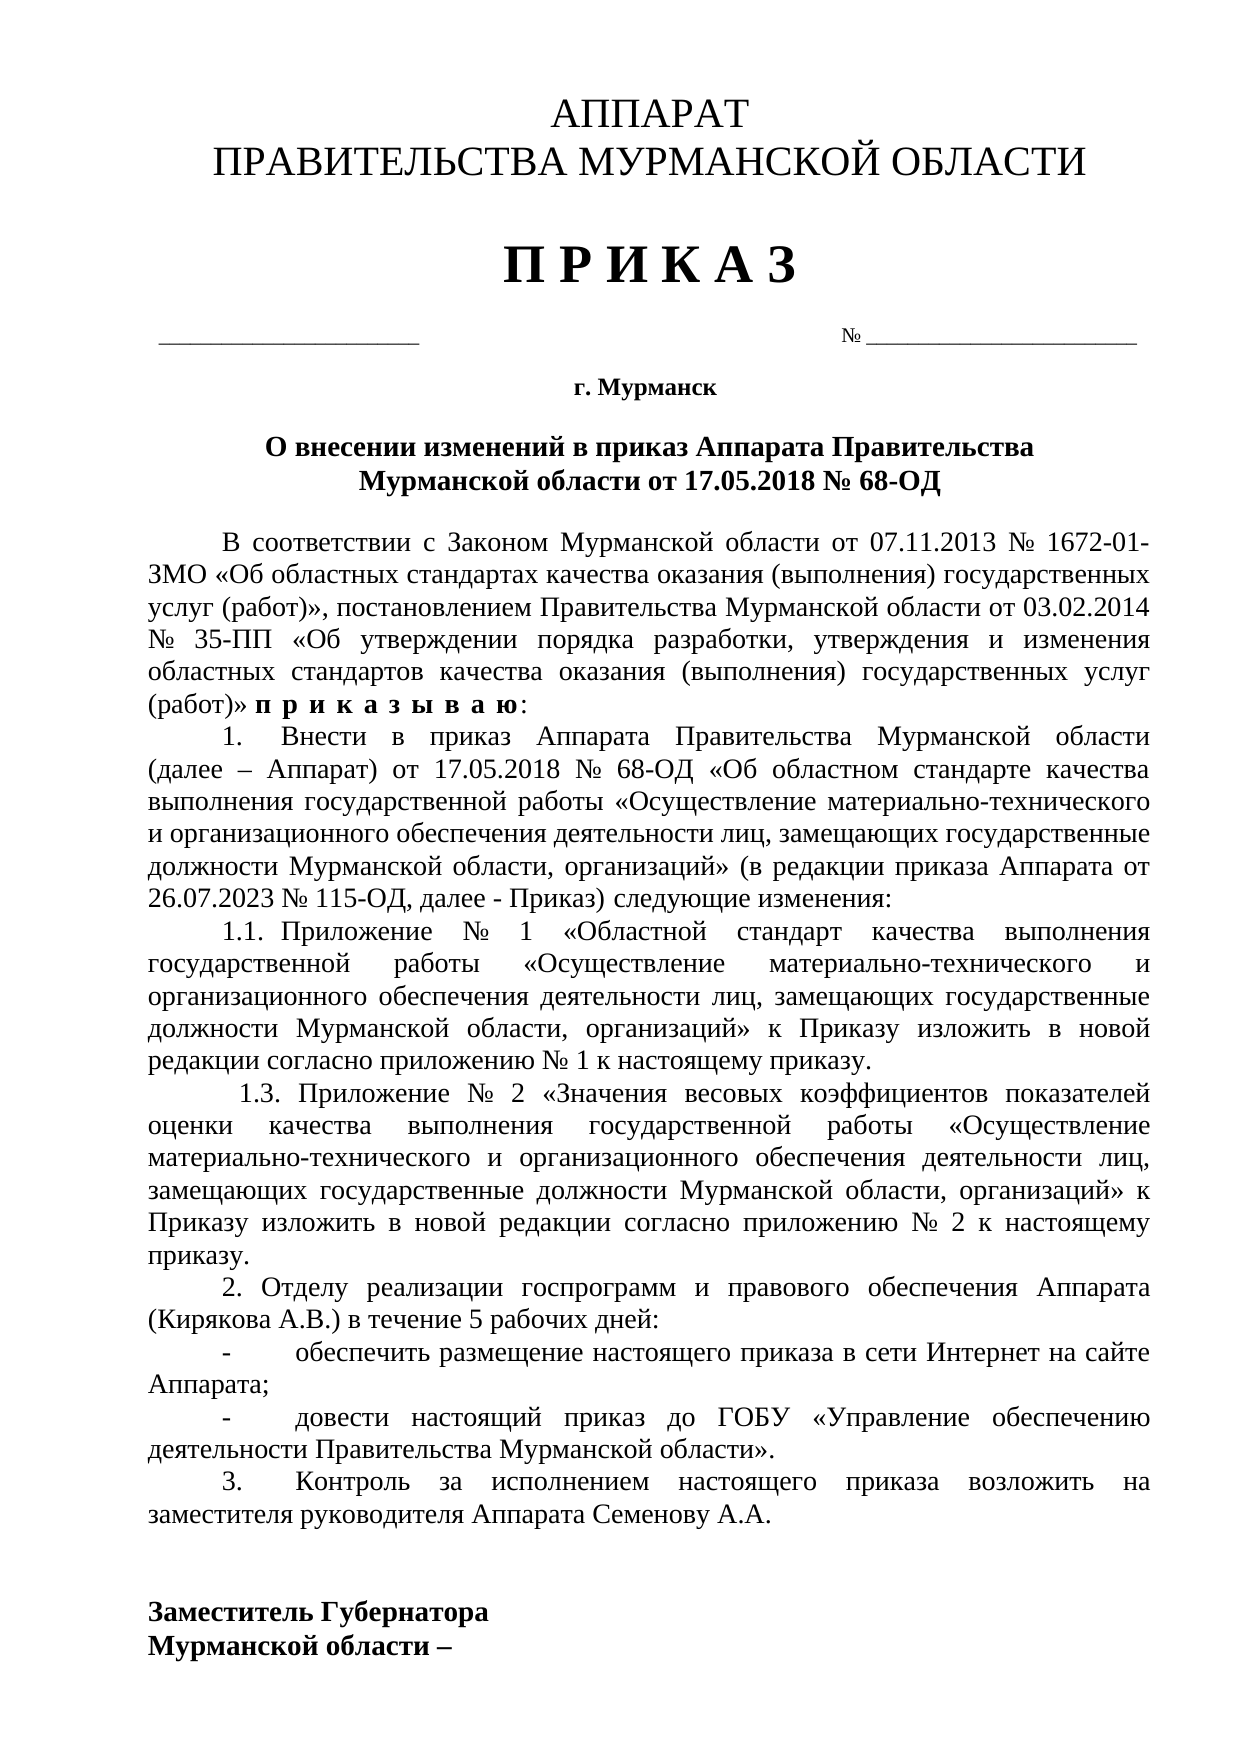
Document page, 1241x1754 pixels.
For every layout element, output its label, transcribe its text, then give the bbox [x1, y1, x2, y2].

list Контроль за исполнением настоящего приказа возложить на заместителя руководителя Аппарата Семенову А.А. [148, 1464, 1152, 1529]
text ПРАВИТЕЛЬСТВА МУРМАНСКОЙ ОБЛАСТИ [148, 137, 1152, 184]
list Внести в приказ Аппарата Правительства Мурманской области (далее – Аппарат) от 17.05.2018 № 68-ОД «Об областном стандарте качества выполнения государственной работы «Осуществление материально-технического и организационного обеспечения деятельности лиц, замещающих государственные должности Мурманской области, организаций» (в редакции приказа Аппарата от 26.07.2023 № 115-ОД, далее - Приказ) следующие изменения: [148, 719, 1152, 914]
text О внесении изменений в приказ Аппарата Правительства [148, 429, 1152, 463]
text 2. Отделу реализации госпрограмм и правового обеспечения Аппарата (Кирякова А.В.) в течение 5 рабочих дней: [148, 1270, 1152, 1335]
text - обеспечить размещение настоящего приказа в сети Интернет на сайте Аппарата; [148, 1335, 1152, 1400]
text Мурманской области от 17.05.2018 № 68-ОД [148, 463, 1152, 496]
text Мурманской области – [148, 1628, 1152, 1661]
text г. Мурманск [59, 372, 1231, 400]
text _________________________ № __________________________ [59, 323, 1231, 347]
text Заместитель Губернатора [148, 1594, 1152, 1628]
text В соответствии с Законом Мурманской области от 07.11.2013 № 1672-01-ЗМО «Об областных стандартах качества оказания (выполнения) государственных услуг (работ)», постановлением Правительства Мурманской области от 03.02.2014 № 35-ПП «Об утверждении порядка разработки, утверждения и изменения областных стандартов качества оказания (выполнения) государственных услуг (работ)» п р и к а з ы в а ю: [148, 525, 1152, 719]
text - довести настоящий приказ до ГОБУ «Управление обеспечению деятельности Правительства Мурманской области». [148, 1400, 1152, 1464]
list Приложение № 1 «Областной стандарт качества выполнения государственной работы «Осуществление материально-технического и организационного обеспечения деятельности лиц, замещающих государственные должности Мурманской области, организаций» к Приказу изложить в новой редакции согласно приложению № 1 к настоящему приказу. [148, 914, 1152, 1076]
text П Р И К А З [148, 232, 1152, 295]
text АППАРАТ [148, 89, 1152, 137]
text 1.3. Приложение № 2 «Значения весовых коэффициентов показателей оценки качества выполнения государственной работы «Осуществление материально-технического и организационного обеспечения деятельности лиц, замещающих государственные должности Мурманской области, организаций» к Приказу изложить в новой редакции согласно приложению № 2 к настоящему приказу. [148, 1076, 1152, 1270]
